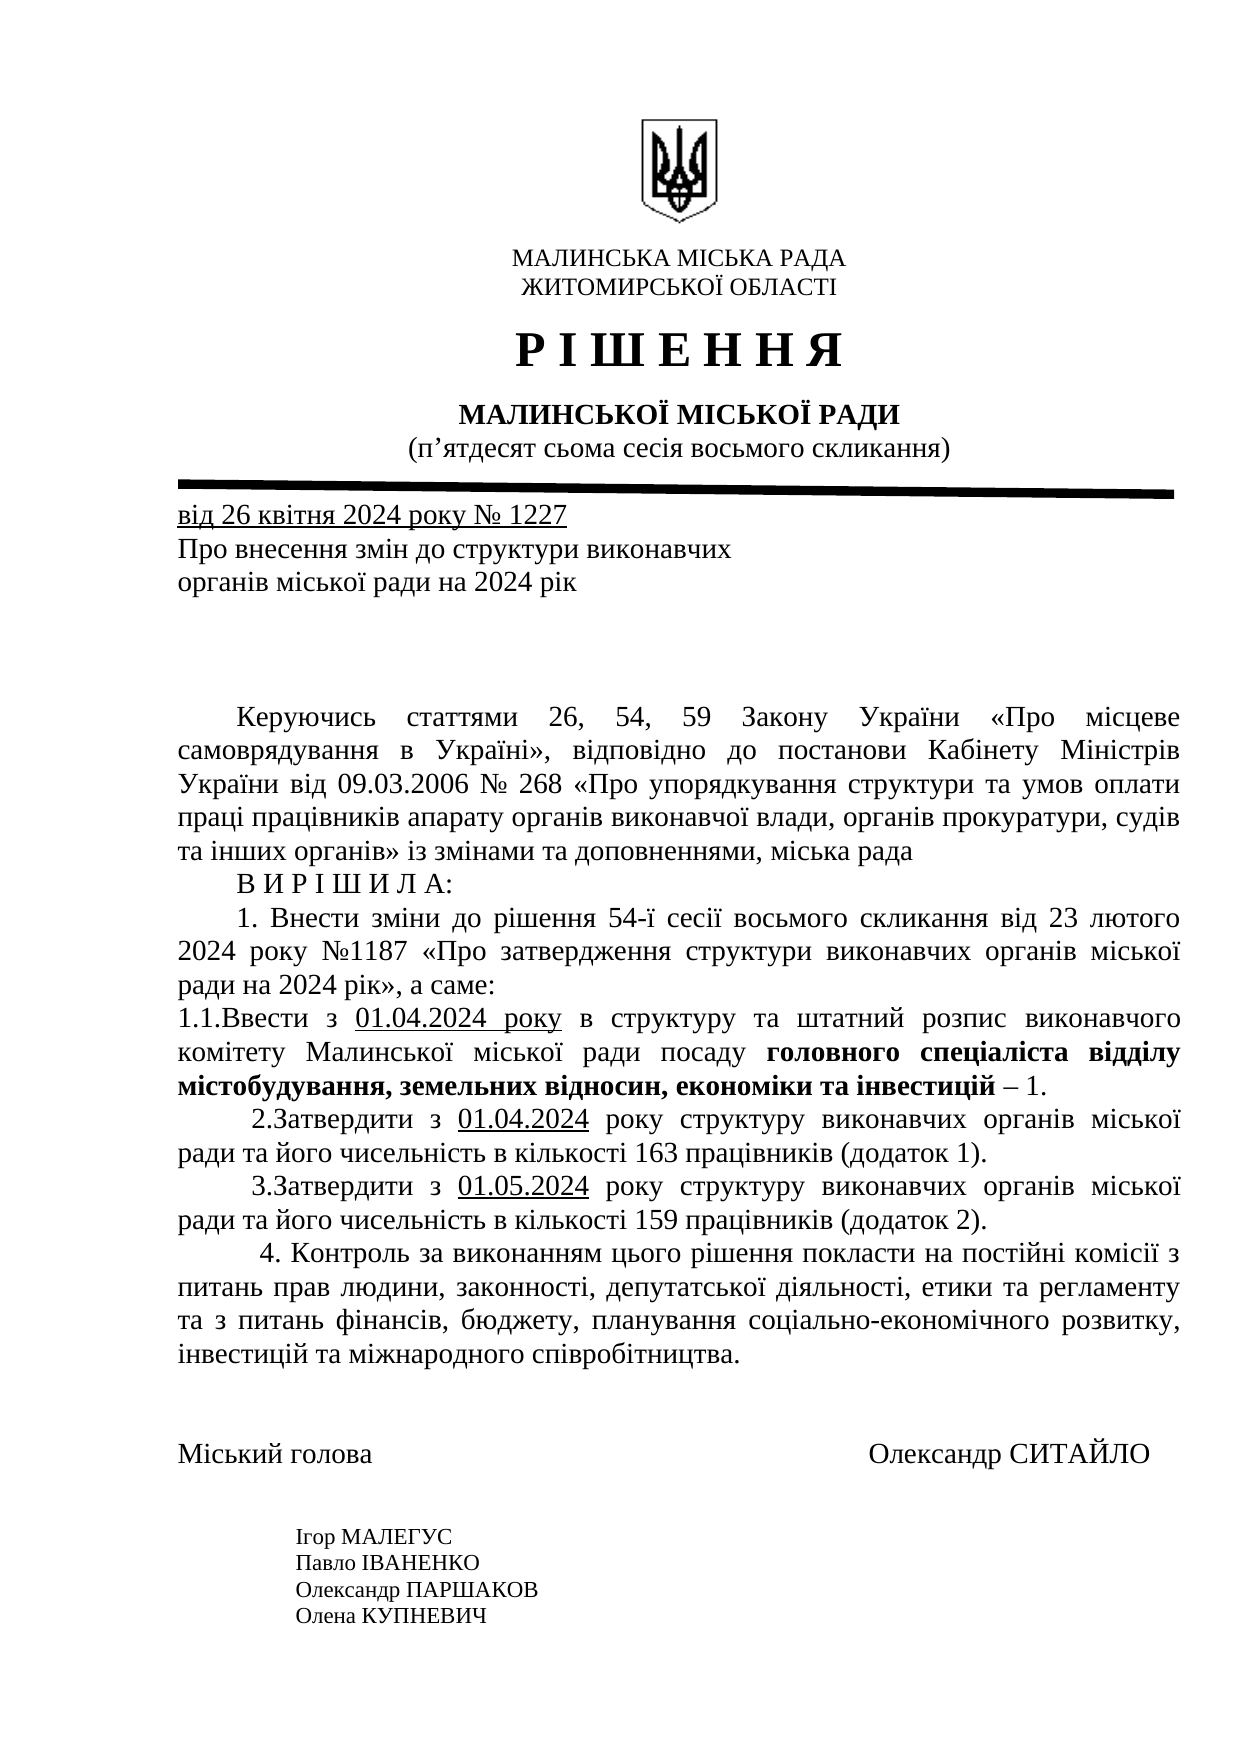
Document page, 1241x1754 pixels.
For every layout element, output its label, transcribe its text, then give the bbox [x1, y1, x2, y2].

text В И Р І Ш И Л А: [177, 866, 1181, 900]
text 2.Затвердити з 01.04.2024 року структуру виконавчих органів міської ради та його чисельність в кількості 163 працівників (додаток 1). [177, 1101, 1181, 1168]
text 4. Контроль за виконанням цього рішення покласти на постійні комісії з питань прав людини, законності, депутатської діяльності, етики та регламенту та з питань фінансів, бюджету, планування соціально-економічного розвитку, інвестицій та міжнародного співробітництва. [177, 1235, 1181, 1369]
text Олена КУПНЕВИЧ [295, 1602, 1181, 1628]
text Про внесення змін до структури виконавчих [177, 531, 1181, 564]
text Ігор МАЛЕГУС [295, 1523, 1181, 1549]
text 3.Затвердити з 01.05.2024 року структуру виконавчих органів міської ради та його чисельність в кількості 159 працівників (додаток 2). [177, 1168, 1181, 1235]
text Р І Ш Е Н Н я [177, 320, 1181, 378]
picture [635, 118, 723, 225]
text від 26 квітня 2024 року № 1227 [177, 497, 1181, 531]
text Олександр ПАРШАКОВ [295, 1576, 1181, 1602]
text МАЛИНСЬКА МІСЬКА РАДА [177, 243, 1181, 272]
text Керуючись статтями 26, 54, 59 Закону України «Про місцеве самоврядування в Україні», відповідно до постанови Кабінету Міністрів України від 09.03.2006 № 268 «Про упорядкування структури та умов оплати праці працівників апарату органів виконавчої влади, органів прокуратури, судів та інших органів» із змінами та доповненнями, міська рада [177, 699, 1181, 866]
text 1.1.Ввести з 01.04.2024 року в структуру та штатний розпис виконавчого комітету Малинської міської ради посаду головного спеціаліста відділу містобудування, земельних відносин, економіки та інвестицій – 1. [177, 1001, 1181, 1101]
text малинської МІСЬКОЇ ради [177, 397, 1181, 430]
text 1. Внести зміни до рішення 54-ї сесії восьмого скликання від 23 лютого 2024 року №1187 «Про затвердження структури виконавчих органів міської ради на 2024 рік», а саме: [177, 900, 1181, 1001]
text Міський голова Олександр СИТАЙЛО [177, 1437, 1181, 1470]
text Павло ІВАНЕНКО [295, 1549, 1181, 1576]
text ЖИТОМИРСЬКОЇ ОБЛАСТІ [177, 272, 1181, 301]
text (п’ятдесят сьома сесія восьмого скликання) [177, 430, 1181, 464]
text органів міської ради на 2024 рік [177, 564, 1181, 598]
